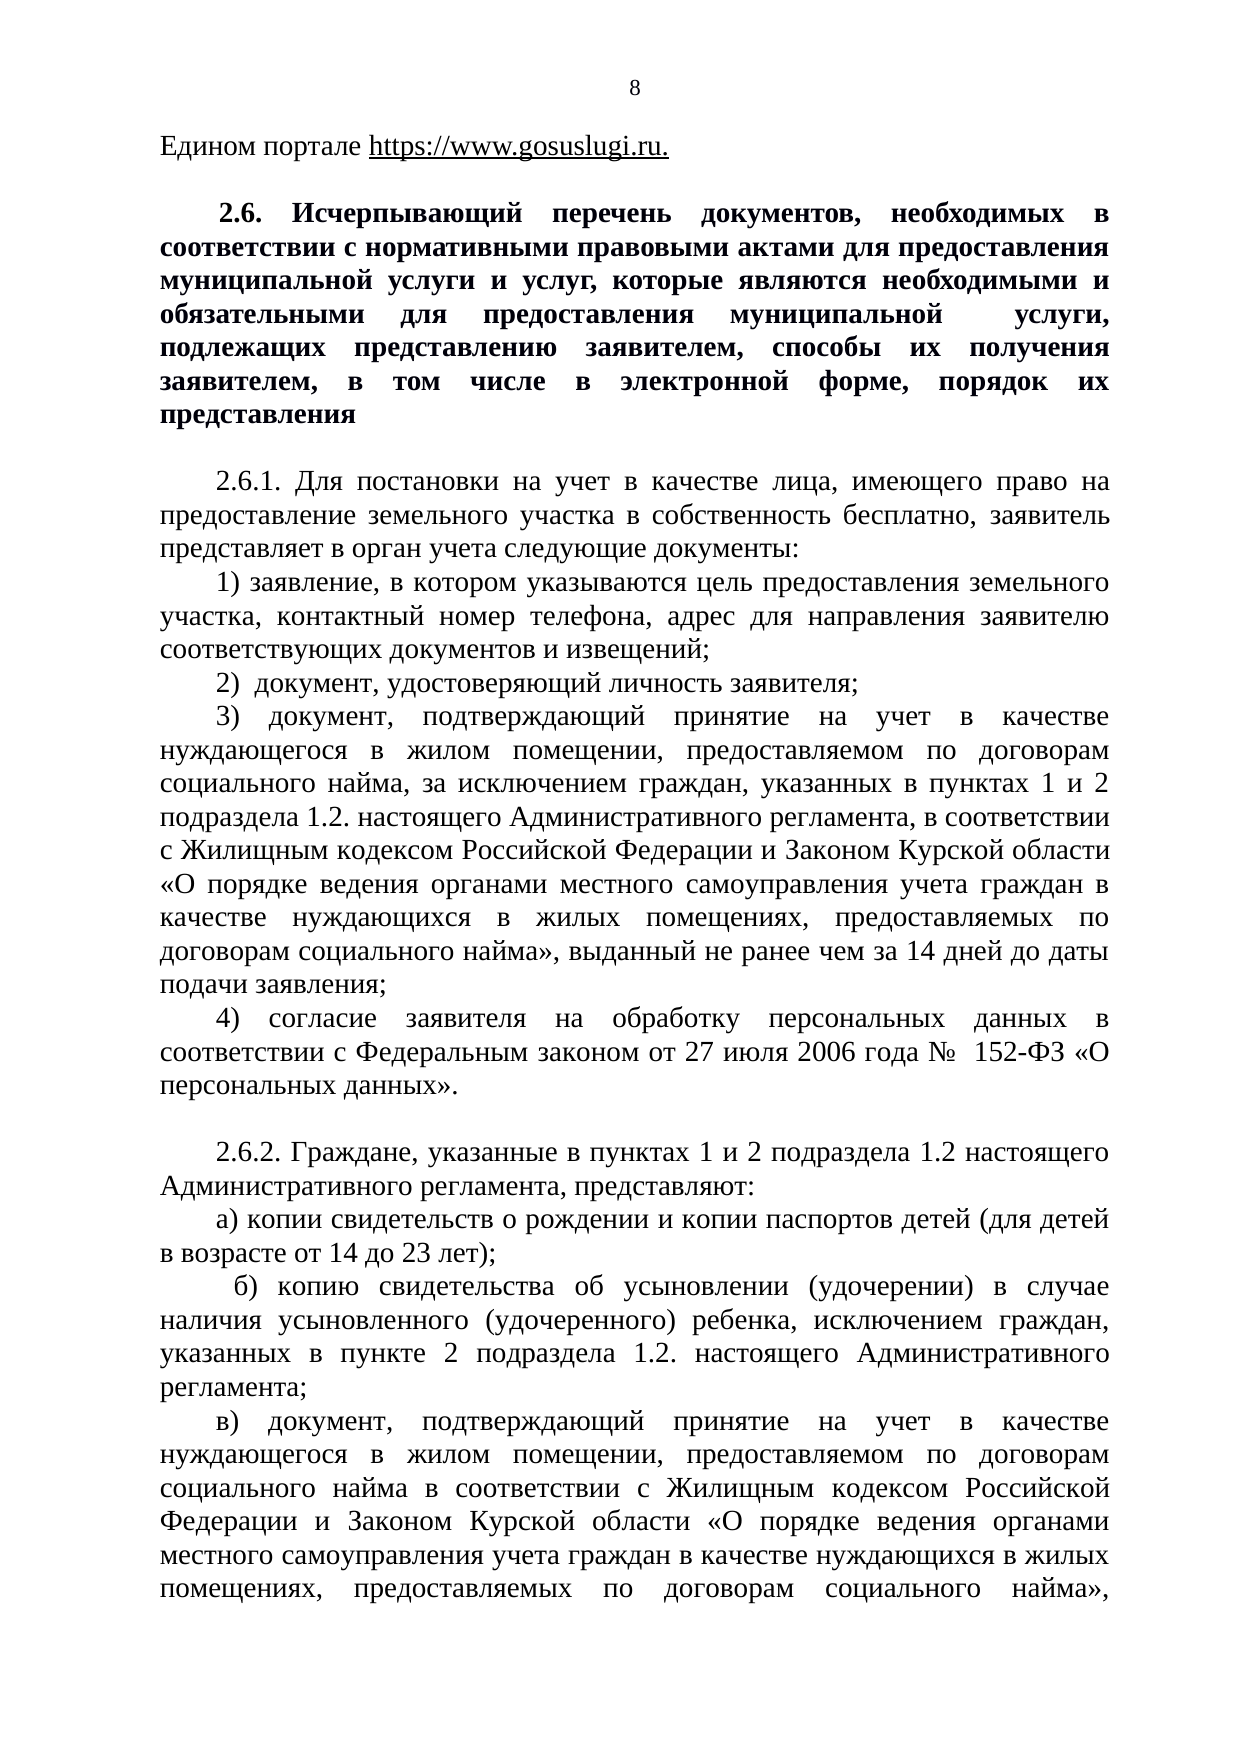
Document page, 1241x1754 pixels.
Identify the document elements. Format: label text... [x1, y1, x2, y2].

text 2) документ, удостоверяющий личность заявителя; [159, 665, 1110, 698]
text 4) согласие заявителя на обработку персональных данных в соответствии с Федеральным законом от 27 июля 2006 года № 152-ФЗ «О персональных данных». [159, 1000, 1110, 1101]
text 3) документ, подтверждающий принятие на учет в качестве нуждающегося в жилом помещении, предоставляемом по договорам социального найма, за исключением граждан, указанных в пунктах 1 и 2 подраздела 1.2. настоящего Административного регламента, в соответствии с Жилищным кодексом Российской Федерации и Законом Курской области «О порядке ведения органами местного самоуправления учета граждан в качестве нуждающихся в жилых помещениях, предоставляемых по договорам социального найма», выданный не ранее чем за 14 дней до даты подачи заявления; [159, 698, 1110, 1000]
text б) копию свидетельства об усыновлении (удочерении) в случае наличия усыновленного (удочеренного) ребенка, исключением граждан, указанных в пункте 2 подраздела 1.2. настоящего Административного регламента; [159, 1268, 1110, 1403]
text 1) заявление, в котором указываются цель предоставления земельного участка, контактный номер телефона, адрес для направления заявителю соответствующих документов и извещений; [159, 564, 1110, 665]
text 2.6.1. Для постановки на учет в качестве лица, имеющего право на предоставление земельного участка в собственность бесплатно, заявитель представляет в орган учета следующие документы: [159, 463, 1110, 564]
text 2.6.2. Граждане, указанные в пунктах 1 и 2 подраздела 1.2 настоящего Административного регламента, представляют: [159, 1134, 1110, 1201]
text 2.6. Исчерпывающий перечень документов, необходимых в соответствии с нормативными правовыми актами для предоставления муниципальной услуги и услуг, которые являются необходимыми и обязательными для предоставления муниципальной услуги, подлежащих представлению заявителем, способы их получения заявителем, в том числе в электронной форме, порядок их представления [159, 195, 1110, 430]
text а) копии свидетельств о рождении и копии паспортов детей (для детей в возрасте от 14 до 23 лет); [159, 1201, 1110, 1268]
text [159, 1403, 1110, 1604]
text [159, 128, 1110, 162]
